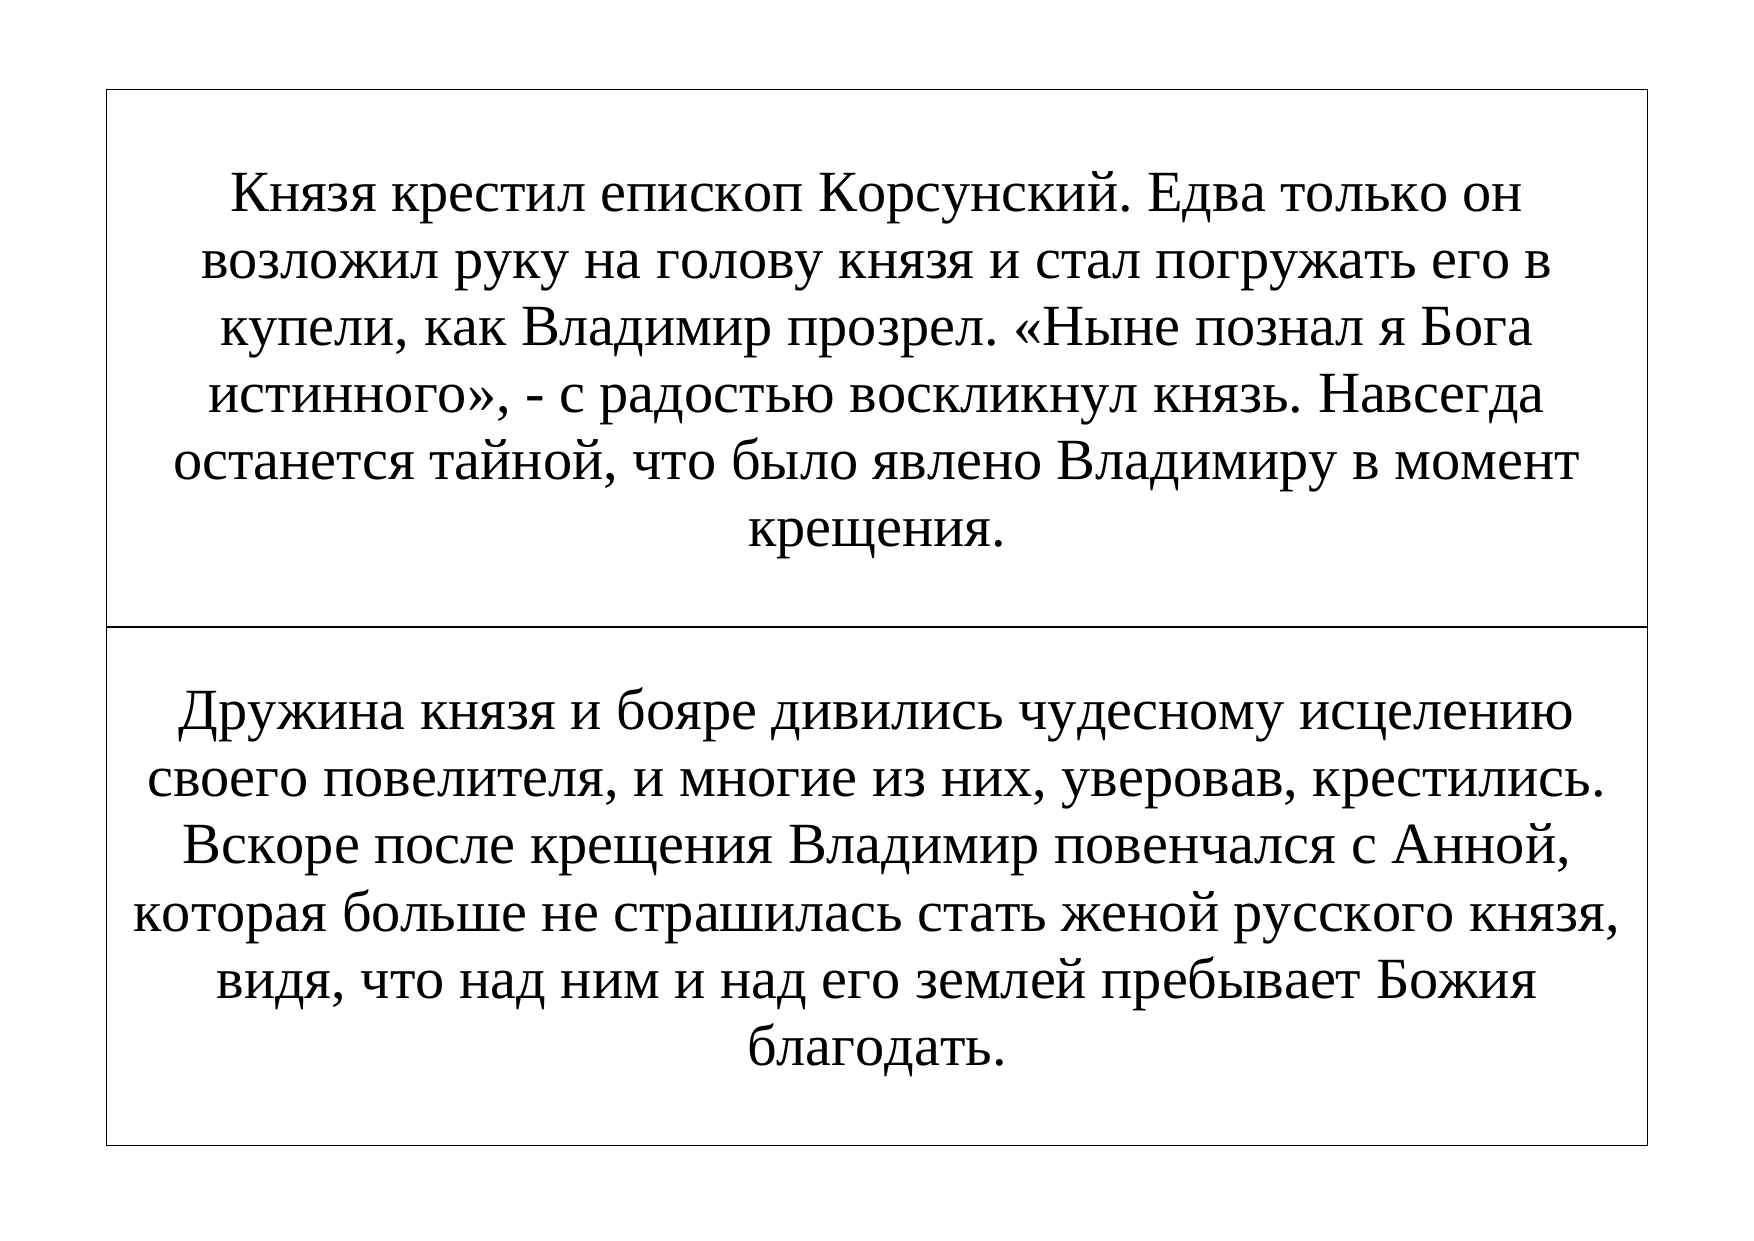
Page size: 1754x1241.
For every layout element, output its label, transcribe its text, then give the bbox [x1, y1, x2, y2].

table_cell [107, 90, 1647, 626]
table_cell Дружина князя и бояре дивились чудесному исцелению своего повелителя, и многие из них, уверовав, крестились. Вскоре после крещения Владимир повенчался с Анной, которая больше не страшилась стать женой русского князя, видя, что над ним и над его землей пребывает Божия благодать. [107, 628, 1647, 1145]
